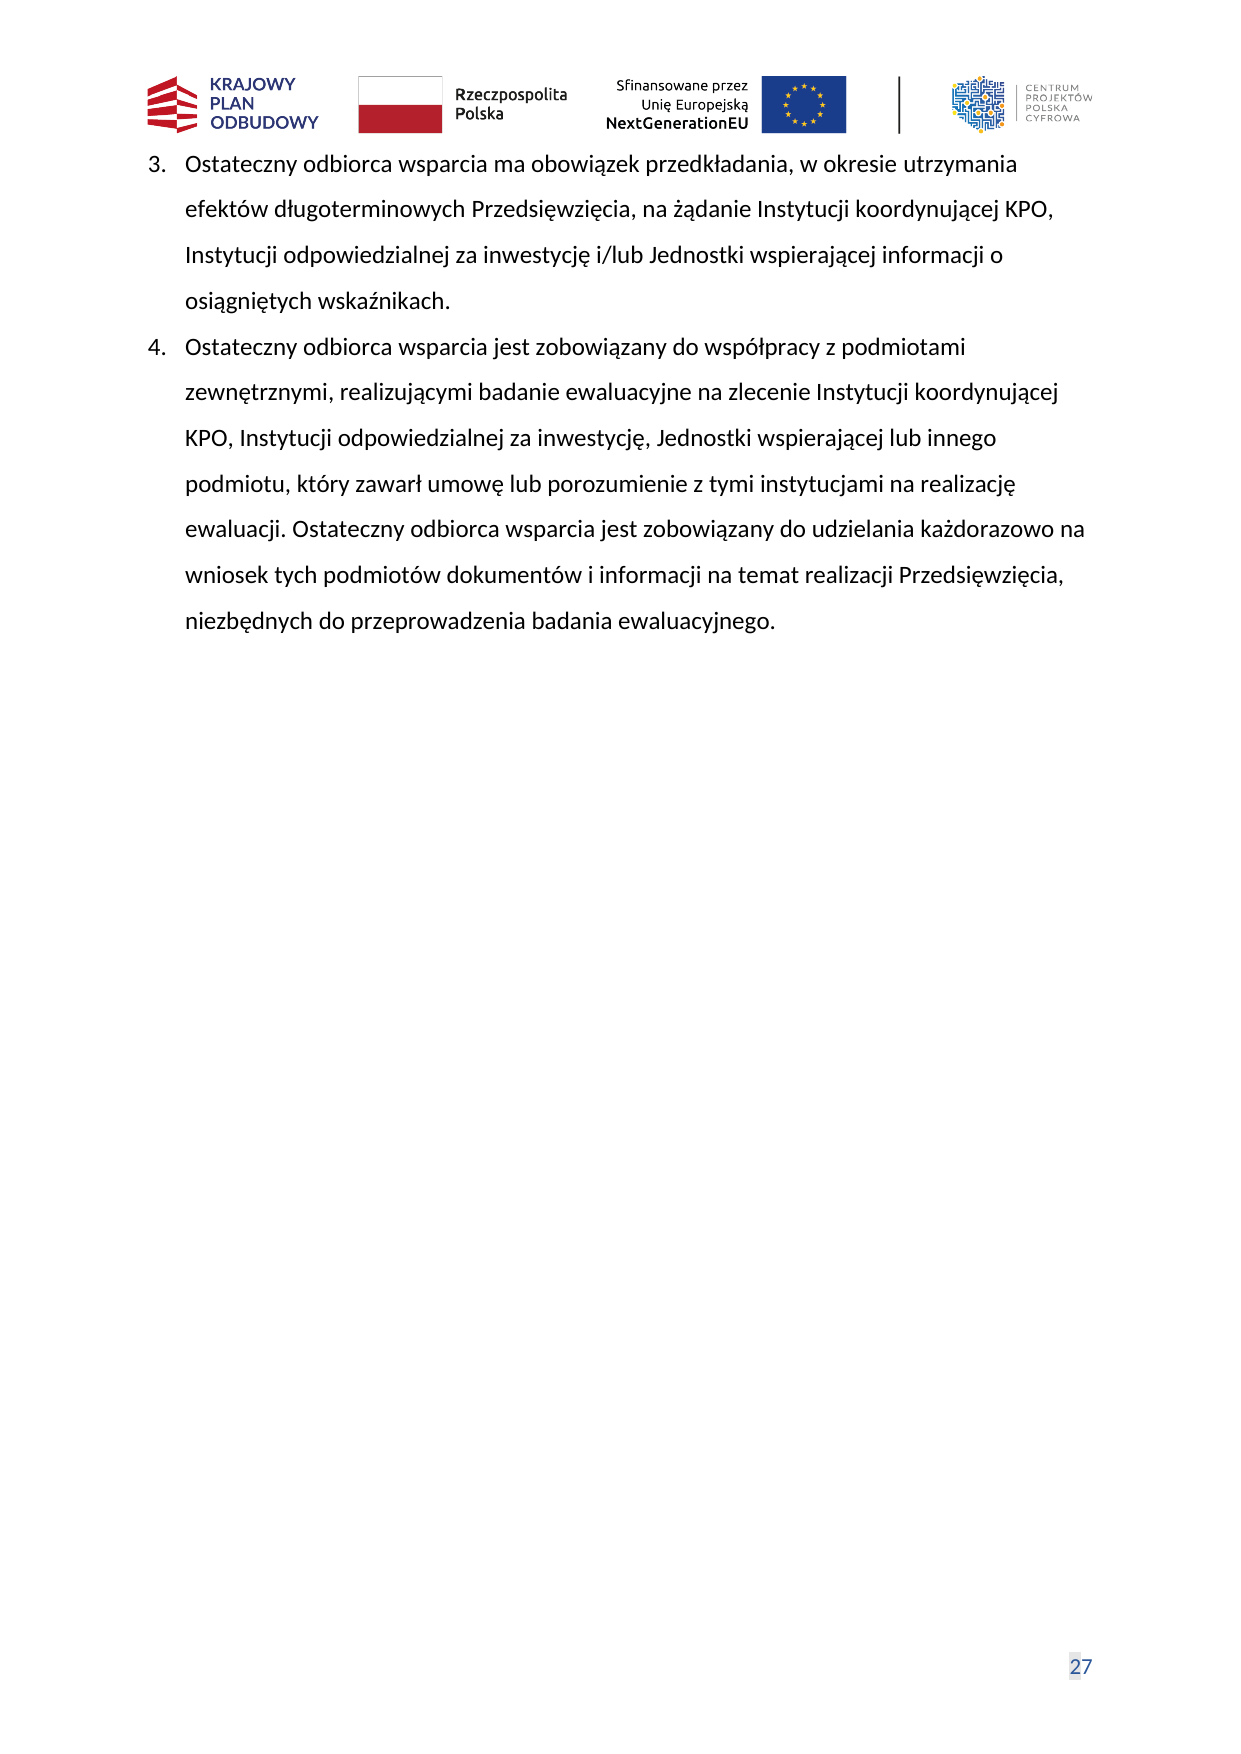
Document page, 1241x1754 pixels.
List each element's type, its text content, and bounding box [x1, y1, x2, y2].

picture [147, 76, 1093, 134]
list Ostateczny odbiorca wsparcia jest zobowiązany do współpracy z podmiotami zewnętrznymi, realizującymi badanie ewaluacyjne na zlecenie Instytucji koordynującej KPO, Instytucji odpowiedzialnej za inwestycję, Jednostki wspierającej lub innego podmiotu, który zawarł umowę lub porozumienie z tymi instytucjami na realizację ewaluacji. Ostateczny odbiorca wsparcia jest zobowiązany do udzielania każdorazowo na wniosek tych podmiotów dokumentów i informacji na temat realizacji Przedsięwzięcia, niezbędnych do przeprowadzenia badania ewaluacyjnego. [148, 331, 1092, 636]
list Ostateczny odbiorca wsparcia ma obowiązek przedkładania, w okresie utrzymania efektów długoterminowych Przedsięwzięcia, na żądanie Instytucji koordynującej KPO, Instytucji odpowiedzialnej za inwestycję i/lub Jednostki wspierającej informacji o osiągniętych wskaźnikach. [148, 148, 1092, 315]
